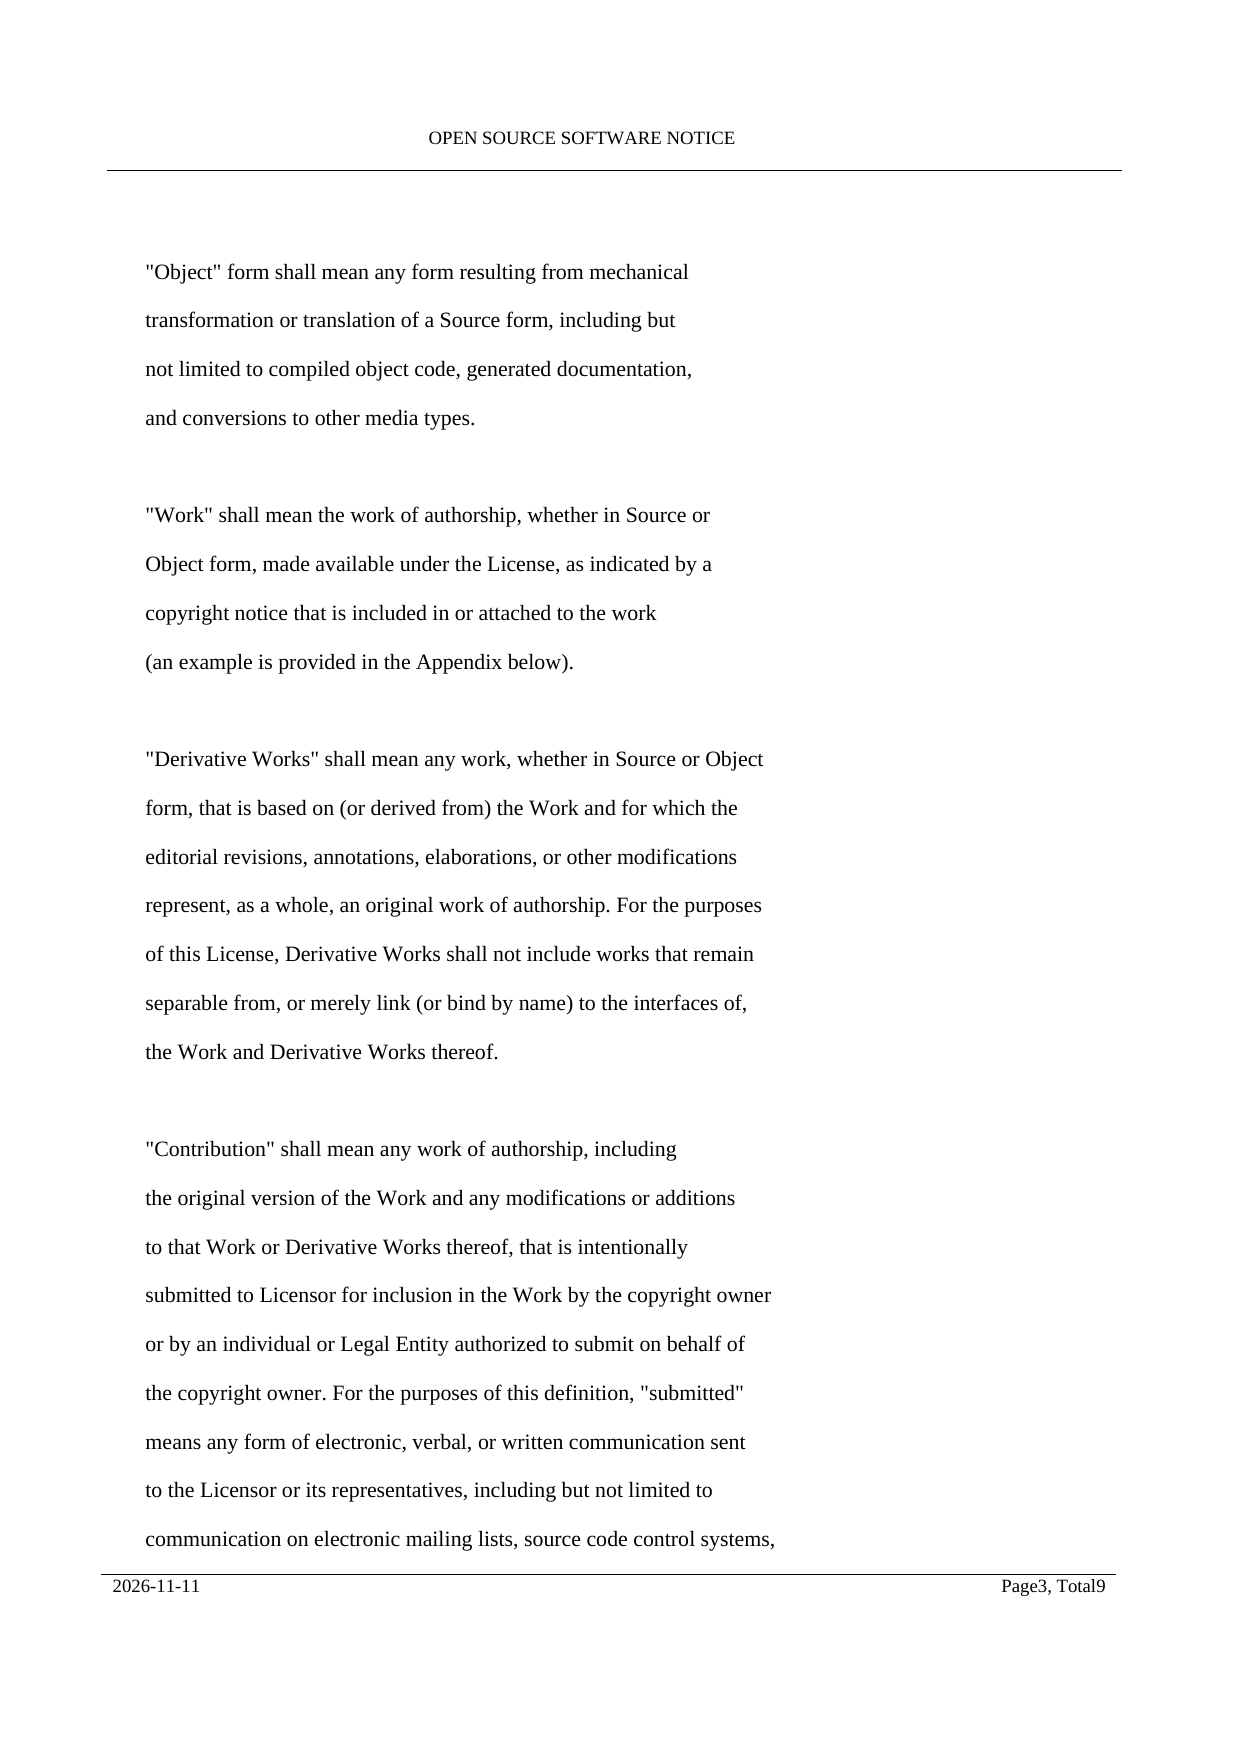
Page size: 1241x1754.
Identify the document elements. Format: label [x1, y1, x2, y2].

text [112, 206, 1128, 1555]
